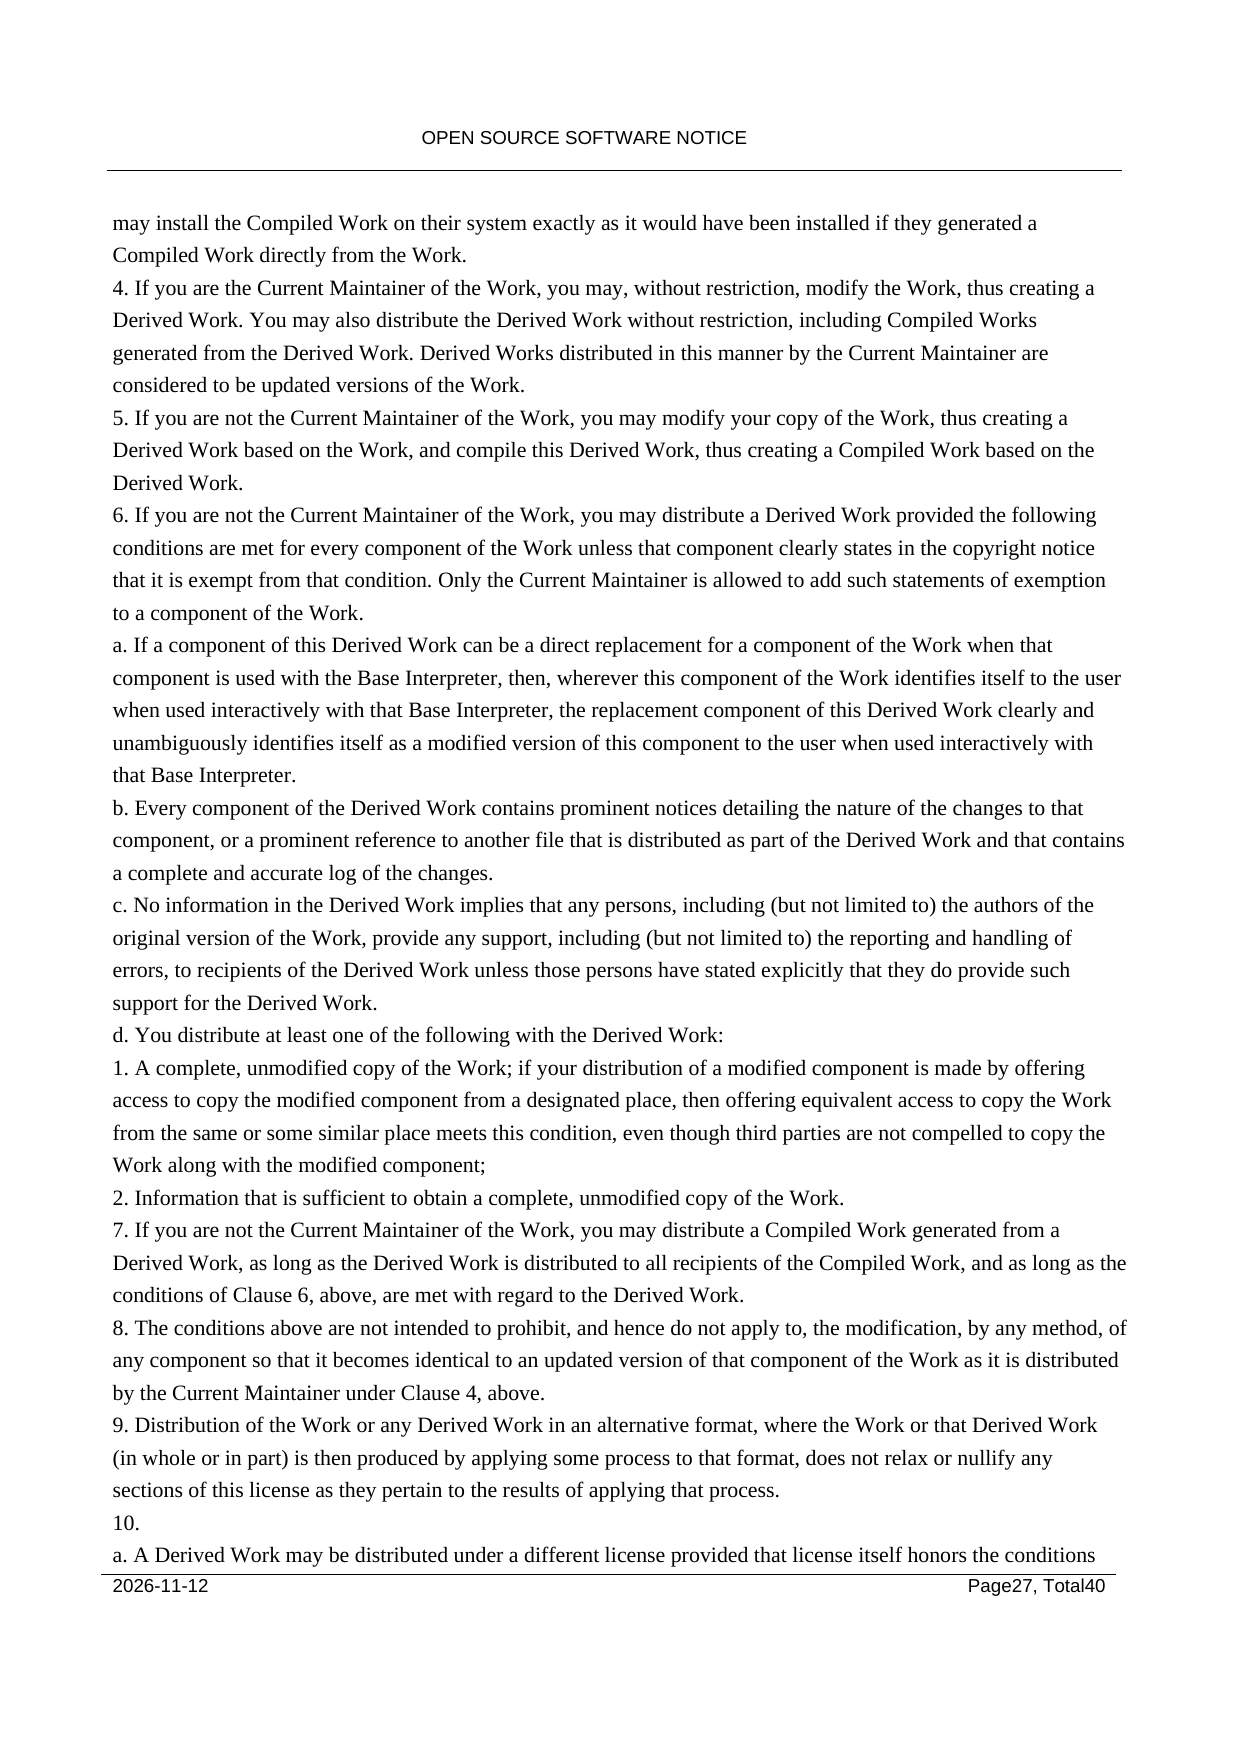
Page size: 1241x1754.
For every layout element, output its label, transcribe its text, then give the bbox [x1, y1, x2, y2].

text 4. If you are the Current Maintainer of the Work, you may, without restriction, modify the Work, thus creating a Derived Work. You may also distribute the Derived Work without restriction, including Compiled Works generated from the Derived Work. Derived Works distributed in this manner by the Current Maintainer are considered to be updated versions of the Work. [112, 271, 1128, 401]
text 2. Information that is sufficient to obtain a complete, unmodified copy of the Work. [112, 1181, 1128, 1214]
text 5. If you are not the Current Maintainer of the Work, you may modify your copy of the Work, thus creating a Derived Work based on the Work, and compile this Derived Work, thus creating a Compiled Work based on the Derived Work. [112, 401, 1128, 499]
text 10. [112, 1506, 1128, 1539]
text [112, 206, 1128, 271]
text d. You distribute at least one of the following with the Derived Work: [112, 1019, 1128, 1051]
text b. Every component of the Derived Work contains prominent notices detailing the nature of the changes to that component, or a prominent reference to another file that is distributed as part of the Derived Work and that contains a complete and accurate log of the changes. [112, 791, 1128, 889]
text 6. If you are not the Current Maintainer of the Work, you may distribute a Derived Work provided the following conditions are met for every component of the Work unless that component clearly states in the copyright notice that it is exempt from that condition. Only the Current Maintainer is allowed to add such statements of exemption to a component of the Work. [112, 499, 1128, 629]
text 7. If you are not the Current Maintainer of the Work, you may distribute a Compiled Work generated from a Derived Work, as long as the Derived Work is distributed to all recipients of the Compiled Work, and as long as the conditions of Clause 6, above, are met with regard to the Derived Work. [112, 1214, 1128, 1311]
text 1. A complete, unmodified copy of the Work; if your distribution of a modified component is made by offering access to copy the modified component from a designated place, then offering equivalent access to copy the Work from the same or some similar place meets this condition, even though third parties are not compelled to copy the Work along with the modified component; [112, 1051, 1128, 1181]
text a. If a component of this Derived Work can be a direct replacement for a component of the Work when that component is used with the Base Interpreter, then, wherever this component of the Work identifies itself to the user when used interactively with that Base Interpreter, the replacement component of this Derived Work clearly and unambiguously identifies itself as a modified version of this component to the user when used interactively with that Base Interpreter. [112, 629, 1128, 791]
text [112, 1539, 1128, 1571]
text c. No information in the Derived Work implies that any persons, including (but not limited to) the authors of the original version of the Work, provide any support, including (but not limited to) the reporting and handling of errors, to recipients of the Derived Work unless those persons have stated explicitly that they do provide such support for the Derived Work. [112, 889, 1128, 1019]
text 9. Distribution of the Work or any Derived Work in an alternative format, where the Work or that Derived Work (in whole or in part) is then produced by applying some process to that format, does not relax or nullify any sections of this license as they pertain to the results of applying that process. [112, 1409, 1128, 1506]
text 8. The conditions above are not intended to prohibit, and hence do not apply to, the modification, by any method, of any component so that it becomes identical to an updated version of that component of the Work as it is distributed by the Current Maintainer under Clause 4, above. [112, 1311, 1128, 1409]
